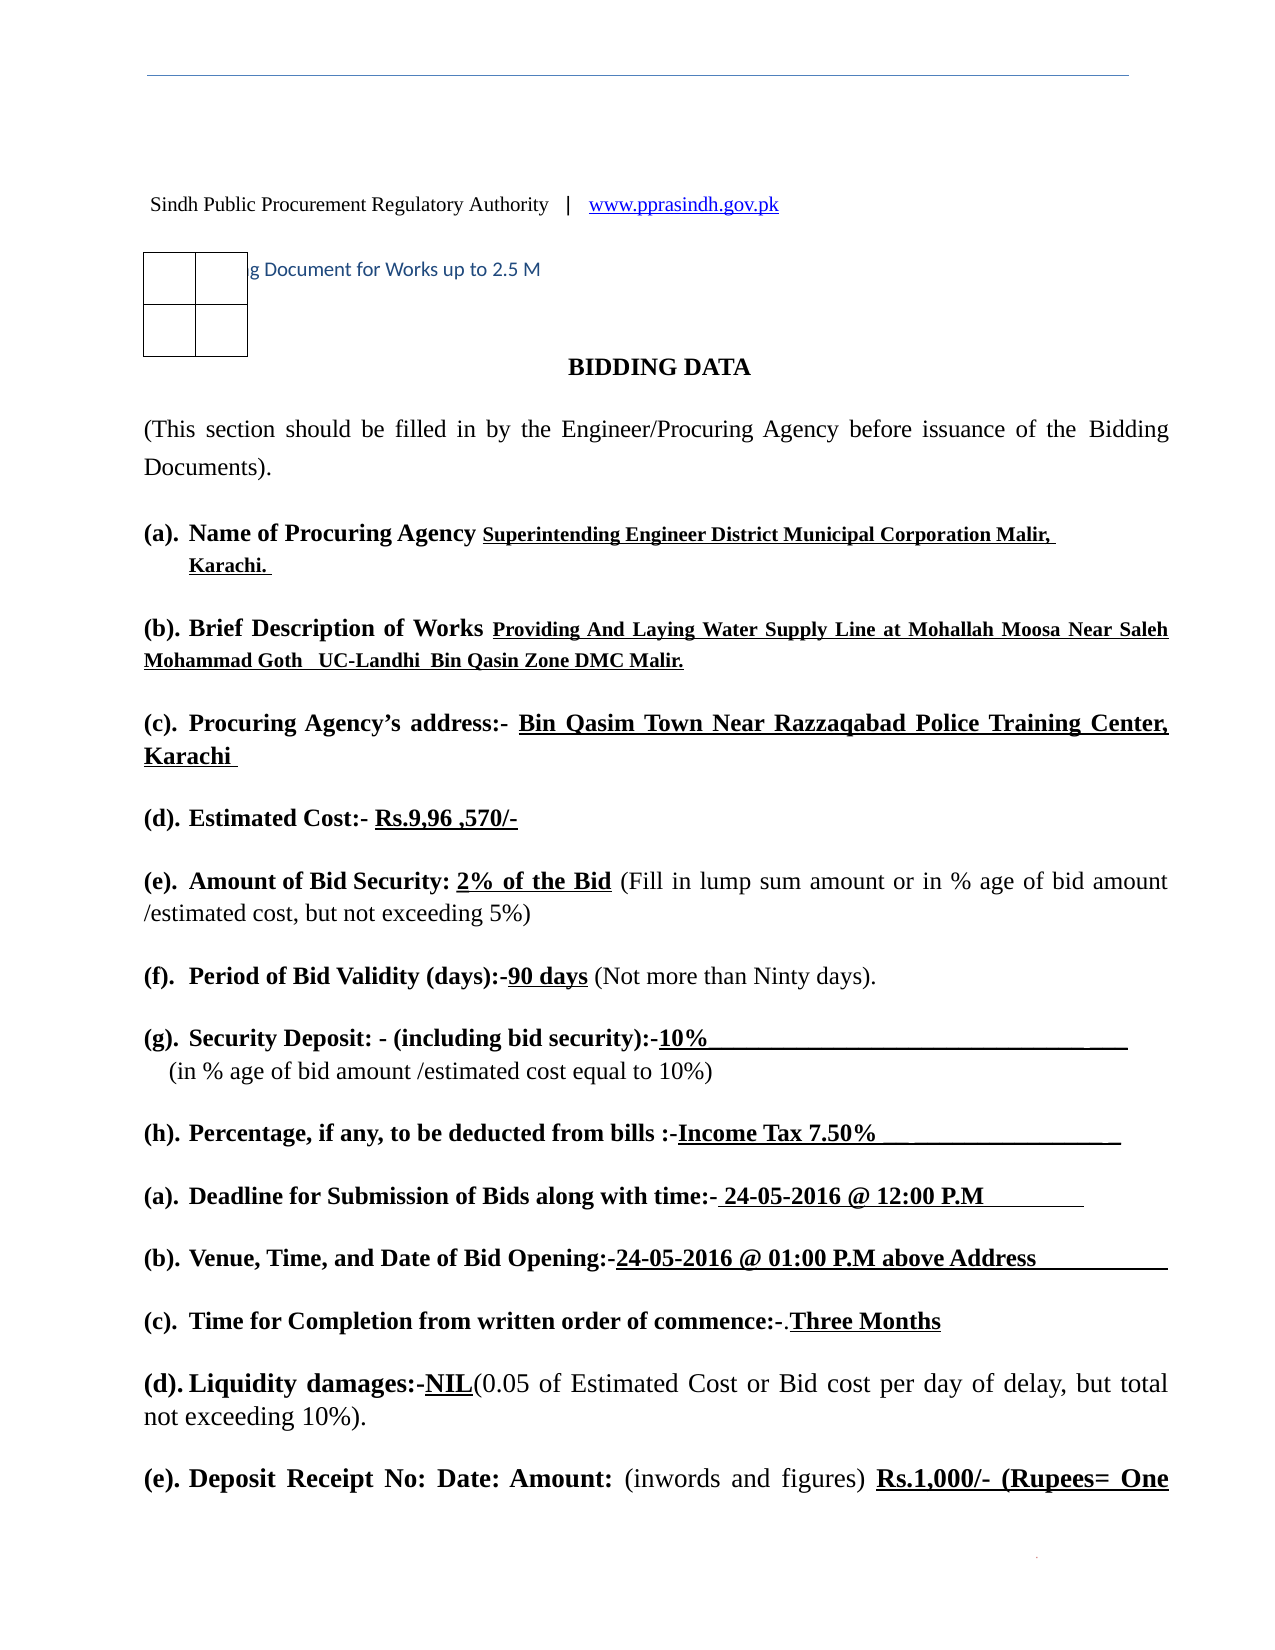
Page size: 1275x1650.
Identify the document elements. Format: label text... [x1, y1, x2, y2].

text BIDDING DATA [150, 350, 1169, 382]
list Security Deposit: - (including bid security):-10%______________________________ ___ (in % age of bid amount /estimated cost equal to 10%) [143, 1022, 1169, 1087]
list Time for Completion from written order of commence:-.Three Months [143, 1304, 1169, 1337]
list Estimated Cost:- Rs.9,96 ,570/- [143, 802, 1169, 834]
list Period of Bid Validity (days):-90 days (Not more than Ninty days). [143, 959, 1169, 992]
list Name of Procuring Agency Superintending Engineer District Municipal Corporation Malir, Karachi. [143, 517, 1169, 582]
list Percentage, if any, to be deducted from bills :-Income Tax 7.50% __ _______________ _ [143, 1117, 1169, 1149]
text Sindh Public Procurement Regulatory Authority | www.pprasindh.gov.pk 3 [150, 187, 1169, 220]
list Liquidity damages:-NIL(0.05 of Estimated Cost or Bid cost per day of delay, but total not exceeding 10%). [143, 1367, 1169, 1432]
text Draft Bidding Document for Works up to 2.5 M [248, 252, 1169, 285]
list Brief Description of Works Providing And Laying Water Supply Line at Mohallah Moosa Near Saleh Mohammad Goth UC-Landhi Bin Qasin Zone DMC Malir. [143, 612, 1169, 677]
list Procuring Agency’s address:- Bin Qasim Town Near Razzaqabad Police Training Center, Karachi [143, 707, 1169, 772]
list Deadline for Submission of Bids along with time:- 24-05-2016 @ 12:00 P.M [143, 1179, 1169, 1212]
list Amount of Bid Security: 2% of the Bid (Fill in lump sum amount or in % age of bid amount /estimated cost, but not exceeding 5%) [143, 864, 1169, 929]
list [143, 1462, 1169, 1494]
list Venue, Time, and Date of Bid Opening:-24-05-2016 @ 01:00 P.M above Address [143, 1242, 1169, 1274]
text (This section should be filled in by the Engineer/Procuring Agency before issuance of the Bidding Documents). [143, 412, 1169, 482]
